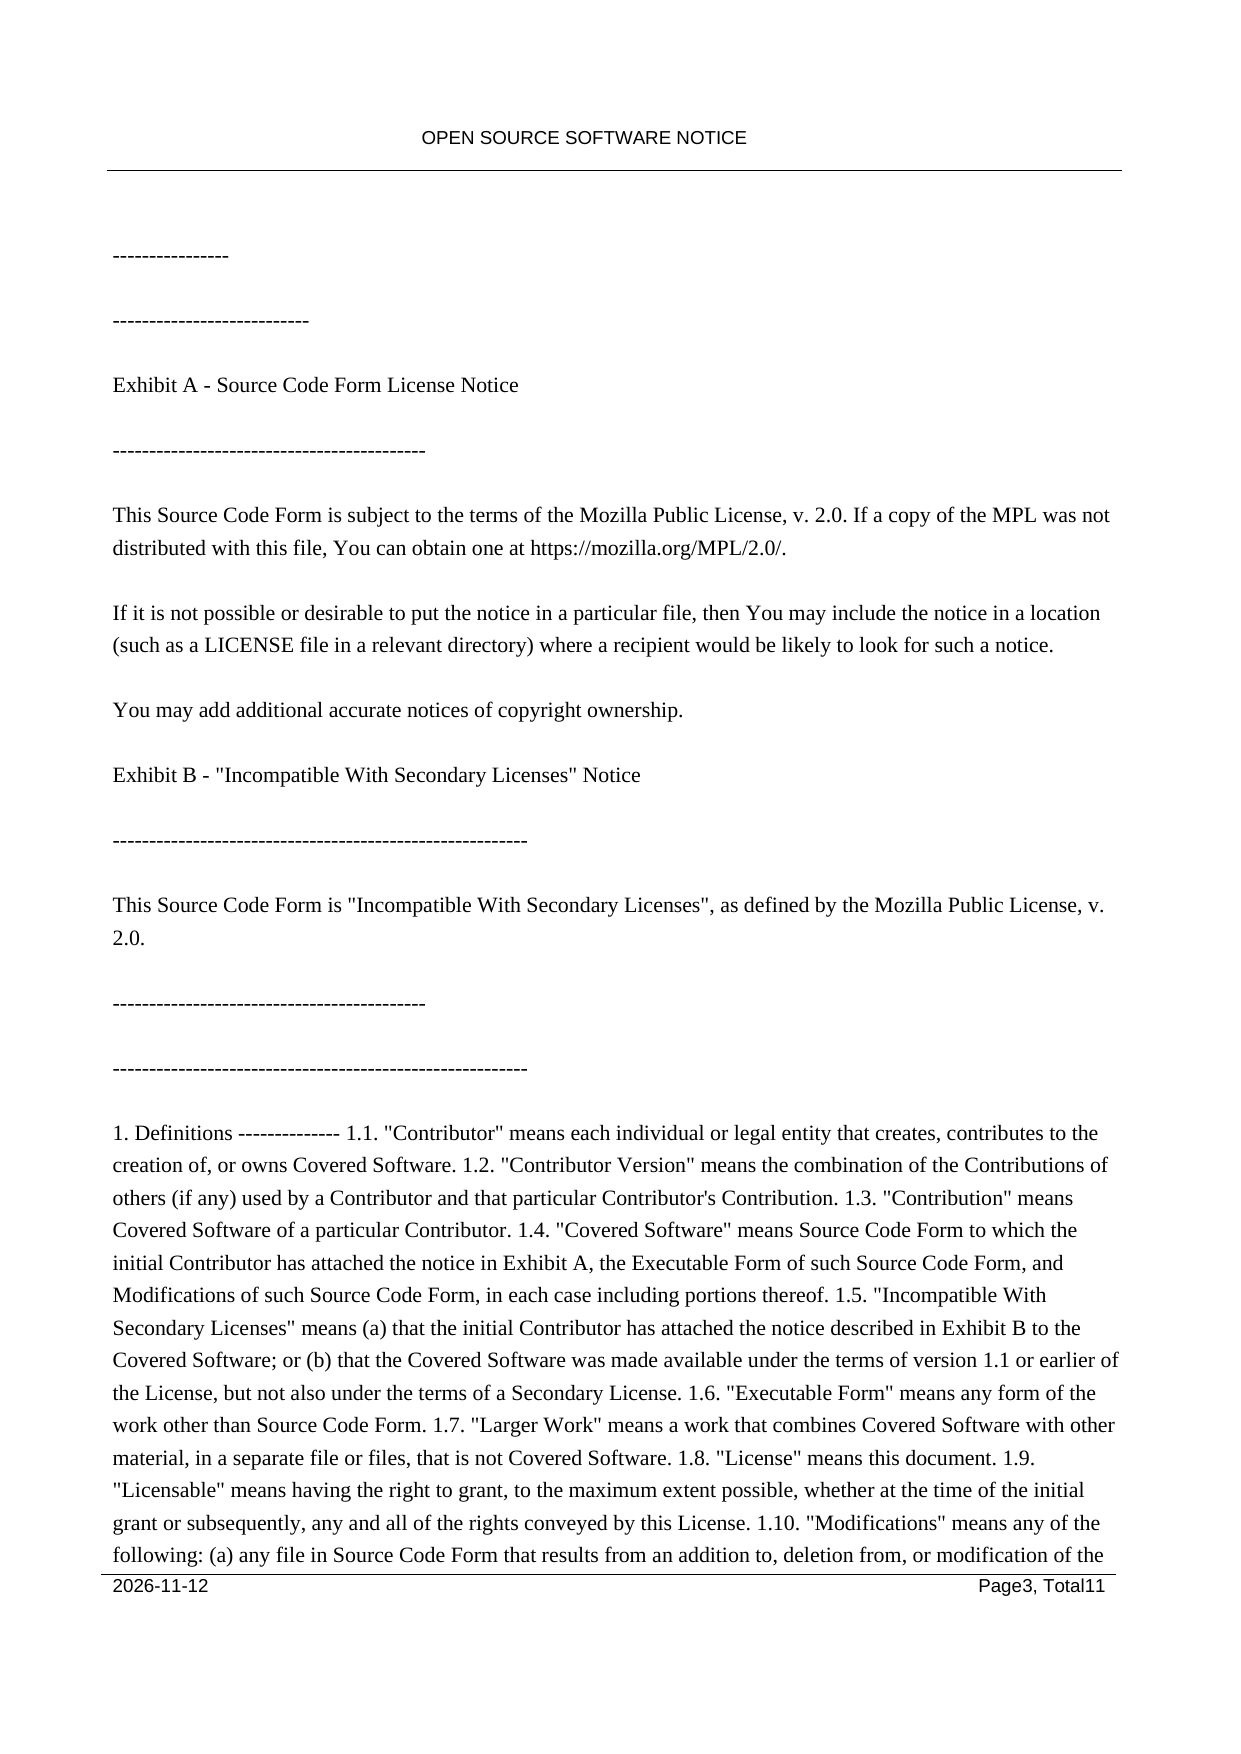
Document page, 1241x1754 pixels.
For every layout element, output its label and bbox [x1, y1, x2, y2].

text [112, 206, 1128, 1571]
